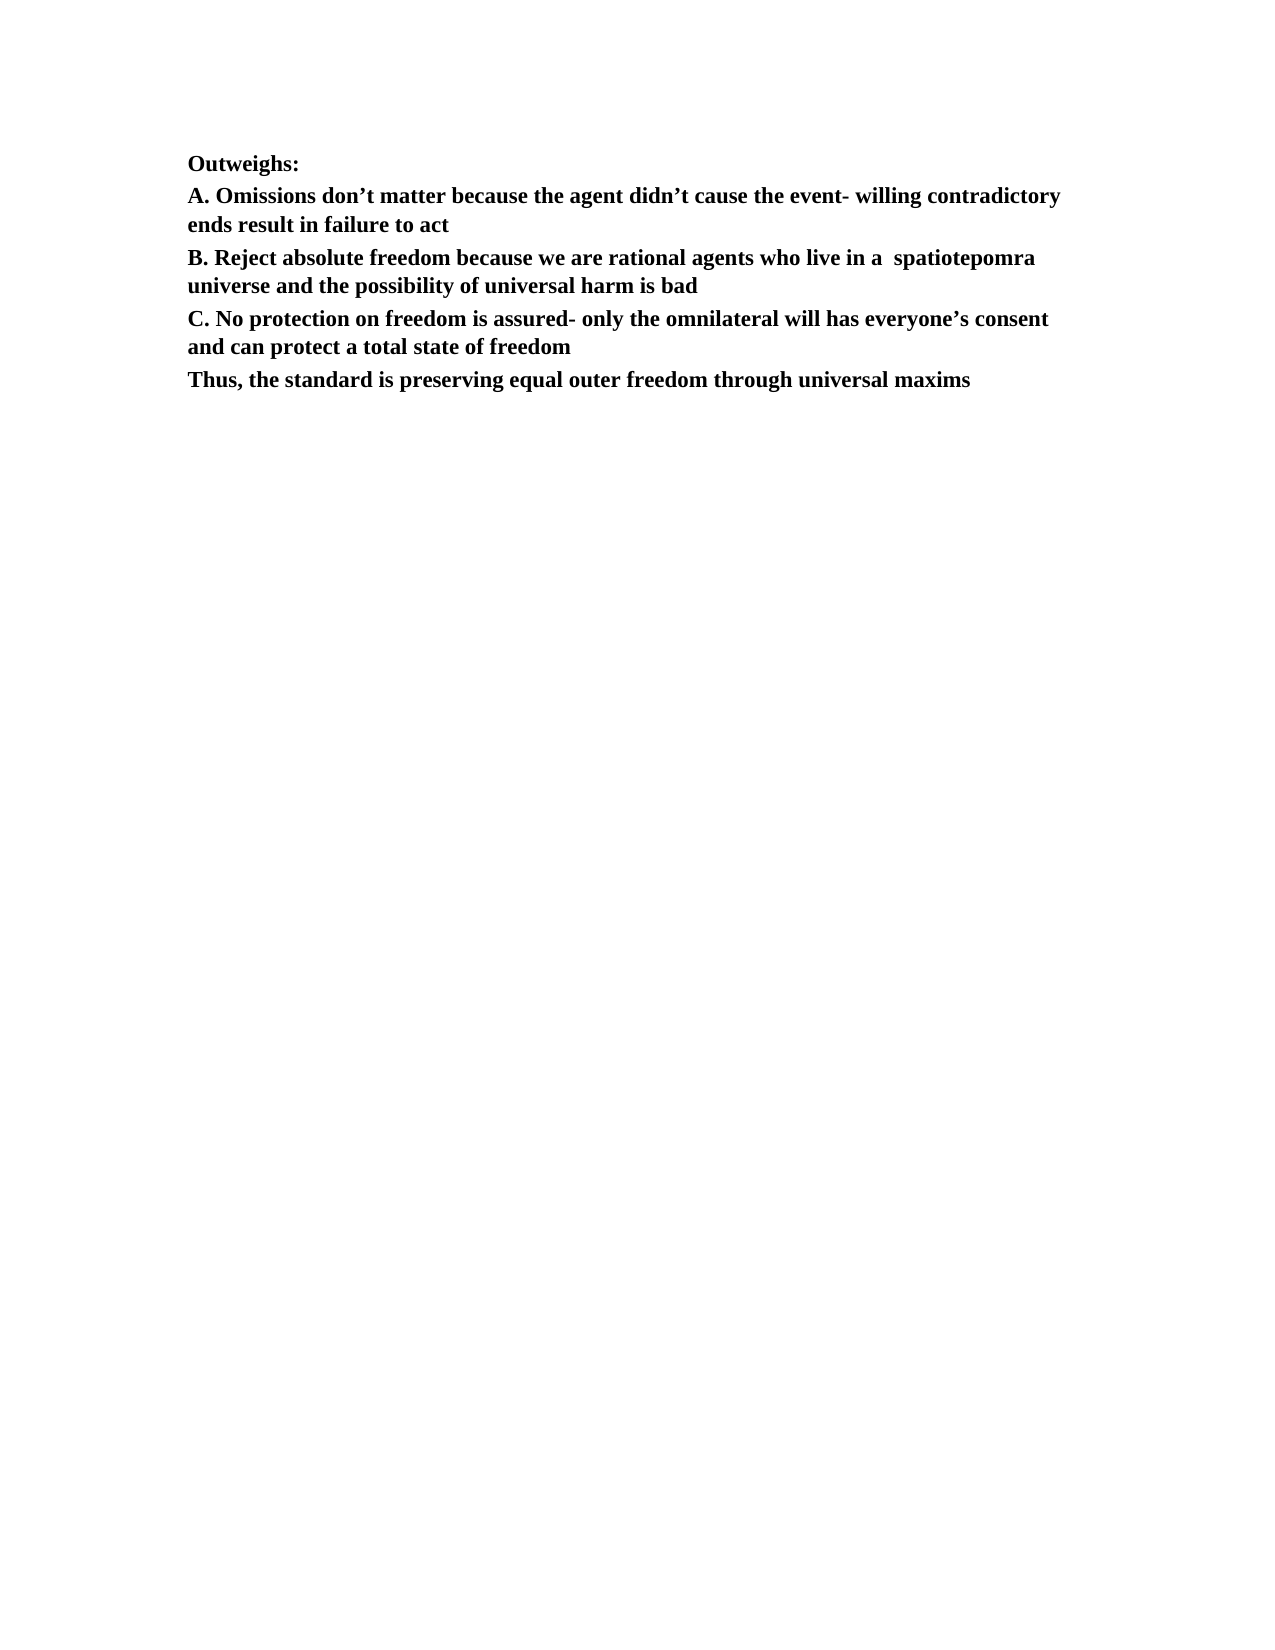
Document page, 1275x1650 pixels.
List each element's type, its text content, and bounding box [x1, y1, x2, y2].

subtitle C. No protection on freedom is assured- only the omnilateral will has everyone’s consent and can protect a total state of freedom [187, 305, 1087, 359]
subtitle A. Omissions don’t matter because the agent didn’t cause the event- willing contradictory ends result in failure to act [187, 183, 1087, 237]
subtitle Outweighs: [187, 150, 1087, 176]
subtitle B. Reject absolute freedom because we are rational agents who live in a spatiotepomra universe and the possibility of universal harm is bad [187, 244, 1087, 298]
subtitle Thus, the standard is preserving equal outer freedom through universal maxims [187, 366, 1087, 392]
